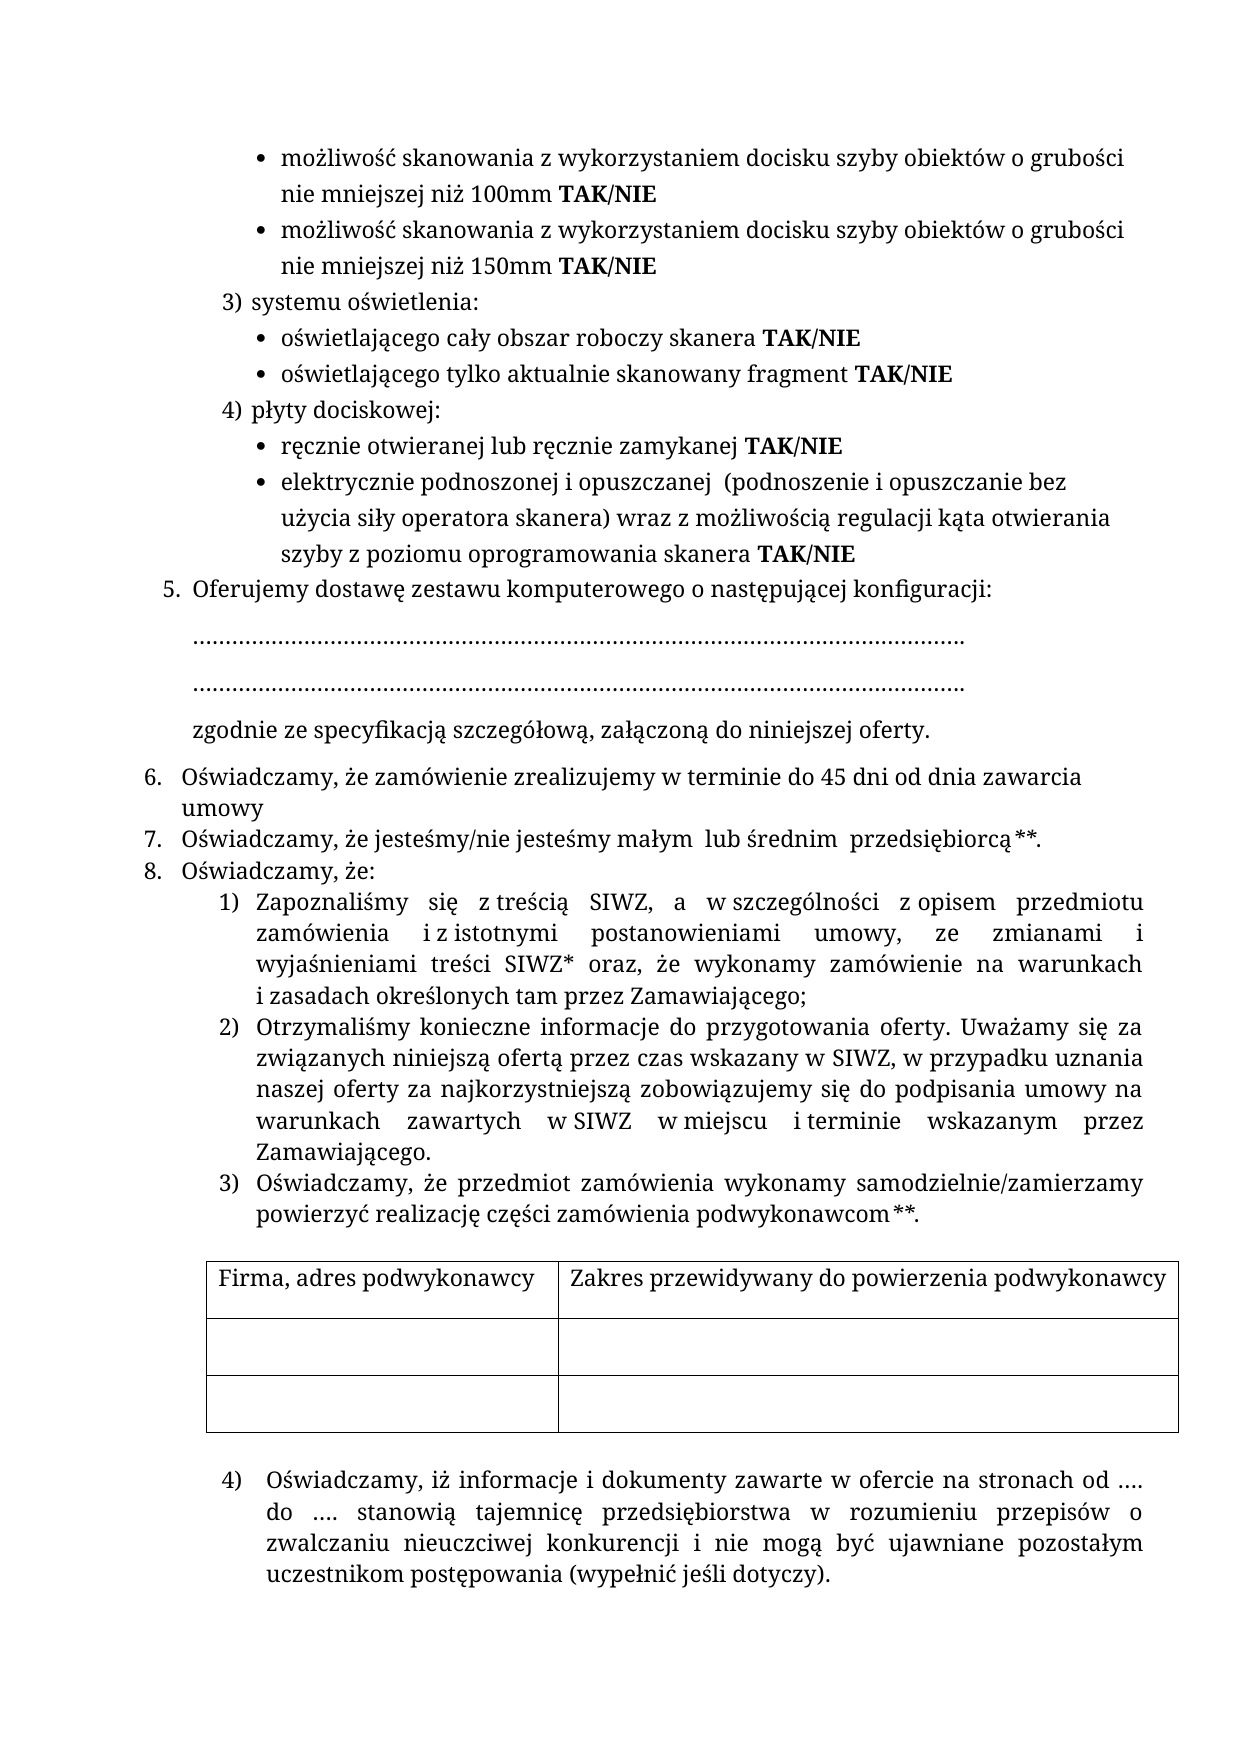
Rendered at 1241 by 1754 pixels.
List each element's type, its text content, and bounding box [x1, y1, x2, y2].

table_cell [559, 1319, 1178, 1375]
list Oświadczamy, że: [144, 855, 1144, 886]
list systemu oświetlenia: [222, 286, 1144, 317]
text zgodnie ze specyfikacją szczegółową, załączoną do niniejszej oferty. [192, 714, 1144, 745]
table_header Zakres przewidywany do powierzenia podwykonawcy [559, 1262, 1178, 1318]
text ………………………………………………………………………………………………………. [192, 620, 1144, 652]
list możliwość skanowania z wykorzystaniem docisku szyby obiektów o grubości nie mniejszej niż 100mm TAK/NIE [257, 142, 1144, 209]
list ręcznie otwieranej lub ręcznie zamykanej TAK/NIE [257, 430, 1144, 461]
list Oświadczamy, że przedmiot zamówienia wykonamy samodzielnie/zamierzamy powierzyć realizację części zamówienia podwykonawcom**. [219, 1167, 1144, 1230]
table_cell [207, 1376, 558, 1432]
list płyty dociskowej: [222, 394, 1144, 425]
table_cell [207, 1319, 558, 1375]
list Otrzymaliśmy konieczne informacje do przygotowania oferty. Uważamy się za związanych niniejszą ofertą przez czas wskazany w SIWZ, w przypadku uznania naszej oferty za najkorzystniejszą zobowiązujemy się do podpisania umowy na warunkach zawartych w SIWZ w miejscu i terminie wskazanym przez Zamawiającego. [219, 1011, 1144, 1167]
list Oferujemy dostawę zestawu komputerowego o następującej konfiguracji: [162, 573, 1144, 605]
list oświetlającego cały obszar roboczy skanera TAK/NIE [257, 322, 1144, 353]
list Oświadczamy, że jesteśmy/nie jesteśmy małym lub średnim przedsiębiorcą**. [144, 823, 1144, 855]
list Oświadczamy, iż informacje i dokumenty zawarte w ofercie na stronach od …. do …. stanowią tajemnicę przedsiębiorstwa w rozumieniu przepisów o zwalczaniu nieuczciwej konkurencji i nie mogą być ujawniane pozostałym uczestnikom postępowania (wypełnić jeśli dotyczy). [221, 1464, 1144, 1589]
list możliwość skanowania z wykorzystaniem docisku szyby obiektów o grubości nie mniejszej niż 150mm TAK/NIE [257, 214, 1144, 281]
list Oświadczamy, że zamówienie zrealizujemy w terminie do 45 dni od dnia zawarcia umowy [144, 761, 1144, 823]
table_header Firma, adres podwykonawcy [207, 1262, 558, 1318]
text ………………………………………………………………………………………………………. [192, 667, 1144, 698]
list elektrycznie podnoszonej i opuszczanej (podnoszenie i opuszczanie bez użycia siły operatora skanera) wraz z możliwością regulacji kąta otwierania szyby z poziomu oprogramowania skanera TAK/NIE [257, 466, 1144, 569]
list Zapoznaliśmy się z treścią SIWZ, a w szczególności z opisem przedmiotu zamówienia i z istotnymi postanowieniami umowy, ze zmianami i wyjaśnieniami treści SIWZ* oraz, że wykonamy zamówienie na warunkach i zasadach określonych tam przez Zamawiającego; [219, 886, 1144, 1011]
list oświetlającego tylko aktualnie skanowany fragment TAK/NIE [257, 358, 1144, 389]
table_cell [559, 1376, 1178, 1432]
